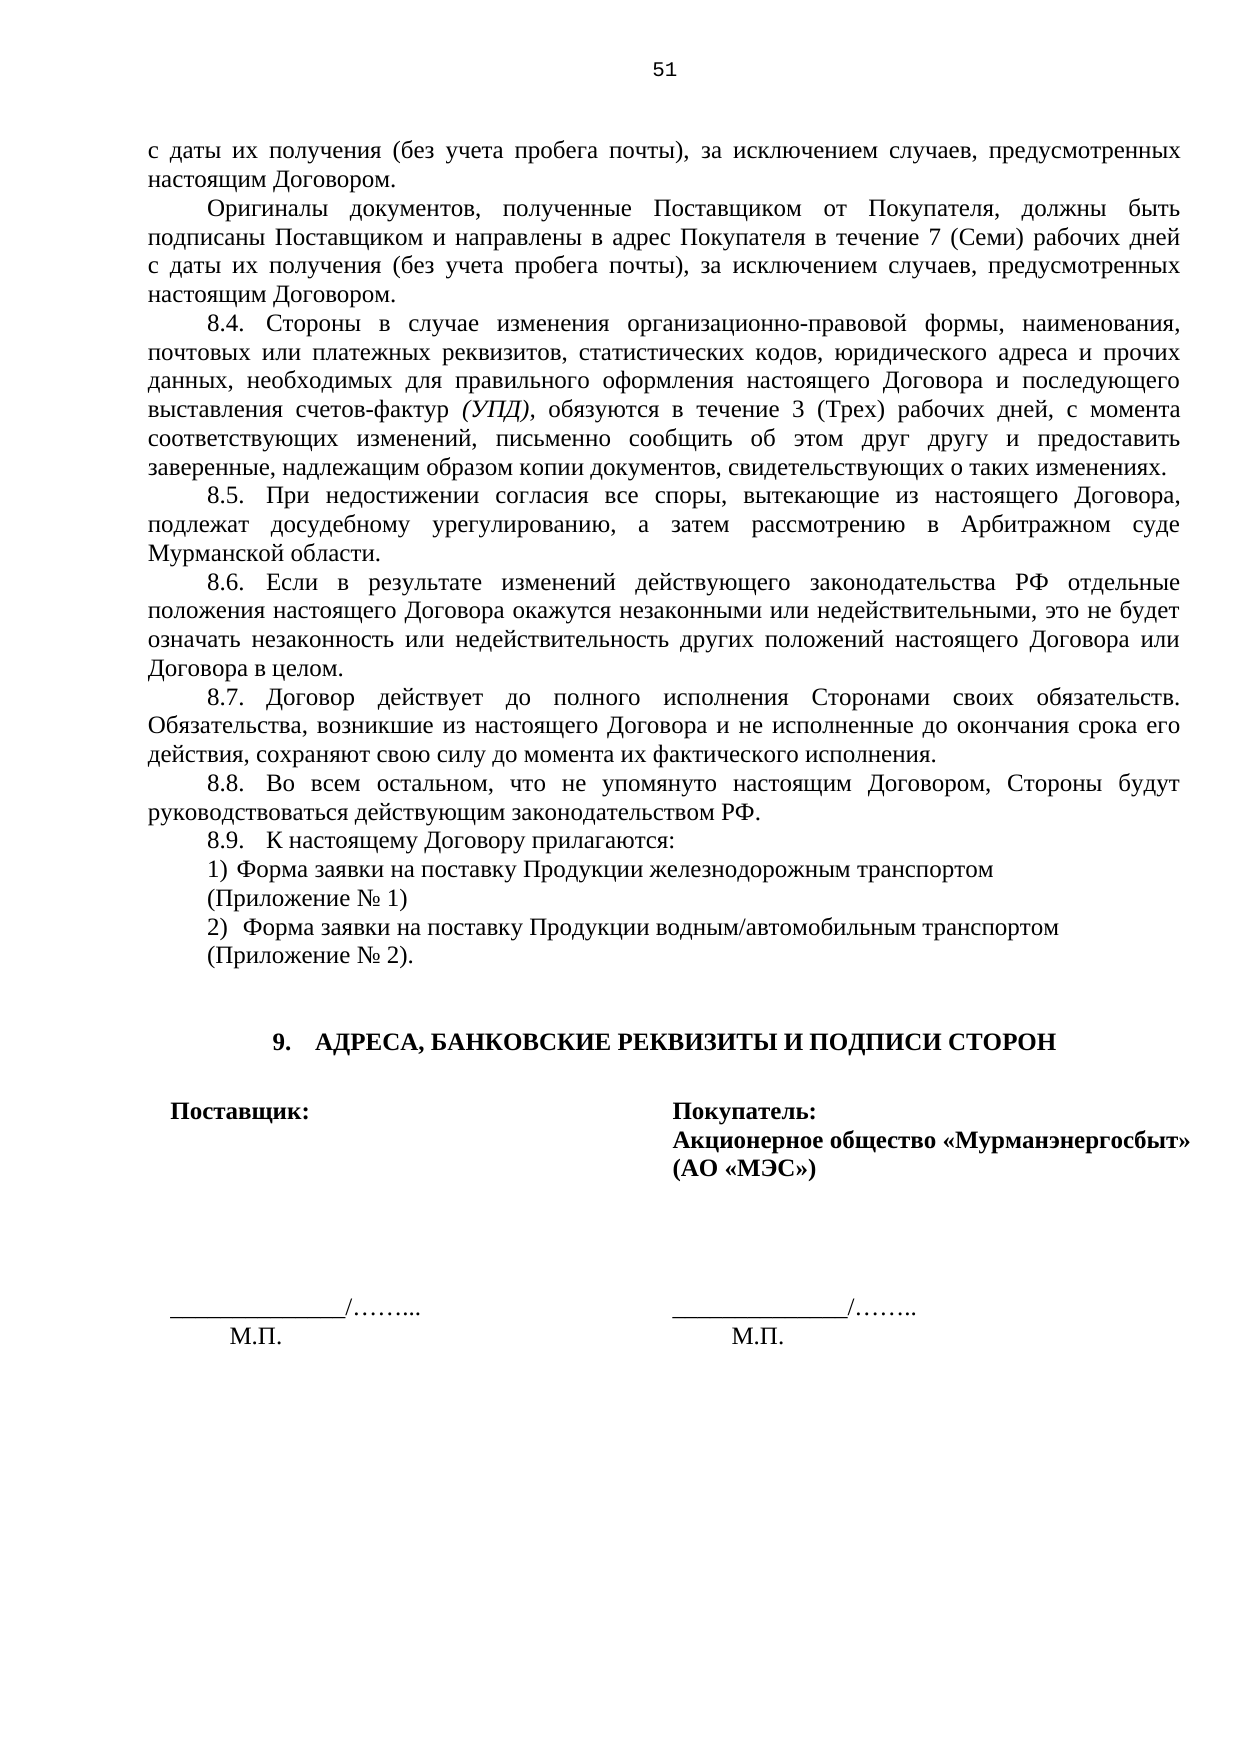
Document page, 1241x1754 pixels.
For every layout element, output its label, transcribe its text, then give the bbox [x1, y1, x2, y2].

list Договор действует до полного исполнения Сторонами своих обязательств. Обязательства, возникшие из настоящего Договора и не исполненные до окончания срока его действия, сохраняют свою силу до момента их фактического исполнения. [148, 682, 1181, 768]
list К настоящему Договору прилагаются: [148, 825, 1181, 854]
text Оригиналы документов, полученные Поставщиком от Покупателя, должны быть подписаны Поставщиком и направлены в адрес Покупателя в течение 7 (Семи) рабочих дней с даты их получения (без учета пробега почты), за исключением случаев, предусмотренных настоящим Договором. [148, 193, 1181, 308]
text (Приложение № 2). [207, 940, 1181, 969]
text (Приложение № 1) [207, 883, 1181, 912]
list АДРЕСА, БАНКОВСКИЕ РЕКВИЗИТЫ И ПОДПИСИ СТОРОН [148, 1027, 1181, 1055]
list Форма заявки на поставку Продукции водным/автомобильным транспортом [207, 912, 1181, 940]
table_cell ______________/…….. М.П. [661, 1194, 1207, 1361]
list Во всем остальном, что не упомянуто настоящим Договором, Стороны будут руководствоваться действующим законодательством РФ. [148, 768, 1181, 825]
table_header Покупатель: Акционерное общество «Мурманэнергосбыт» (АО «МЭС») [661, 1084, 1207, 1194]
list Стороны в случае изменения организационно-правовой формы, наименования, почтовых или платежных реквизитов, статистических кодов, юридического адреса и прочих данных, необходимых для правильного оформления настоящего Договора и последующего выставления счетов-фактур (УПД), обязуются в течение 3 (Трех) рабочих дней, с момента соответствующих изменений, письменно сообщить об этом друг другу и предоставить заверенные, надлежащим образом копии документов, свидетельствующих о таких изменениях. [148, 308, 1181, 480]
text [148, 135, 1181, 193]
list Форма заявки на поставку Продукции железнодорожным транспортом [207, 854, 1181, 883]
list Если в результате изменений действующего законодательства РФ отдельные положения настоящего Договора окажутся незаконными или недействительными, это не будет означать незаконность или недействительность других положений настоящего Договора или Договора в целом. [148, 567, 1181, 682]
table_header Поставщик: [159, 1084, 661, 1194]
table_cell ______________/……... М.П. [159, 1194, 661, 1361]
list При недостижении согласия все споры, вытекающие из настоящего Договора, подлежат досудебному урегулированию, а затем рассмотрению в Арбитражном суде Мурманской области. [148, 480, 1181, 567]
